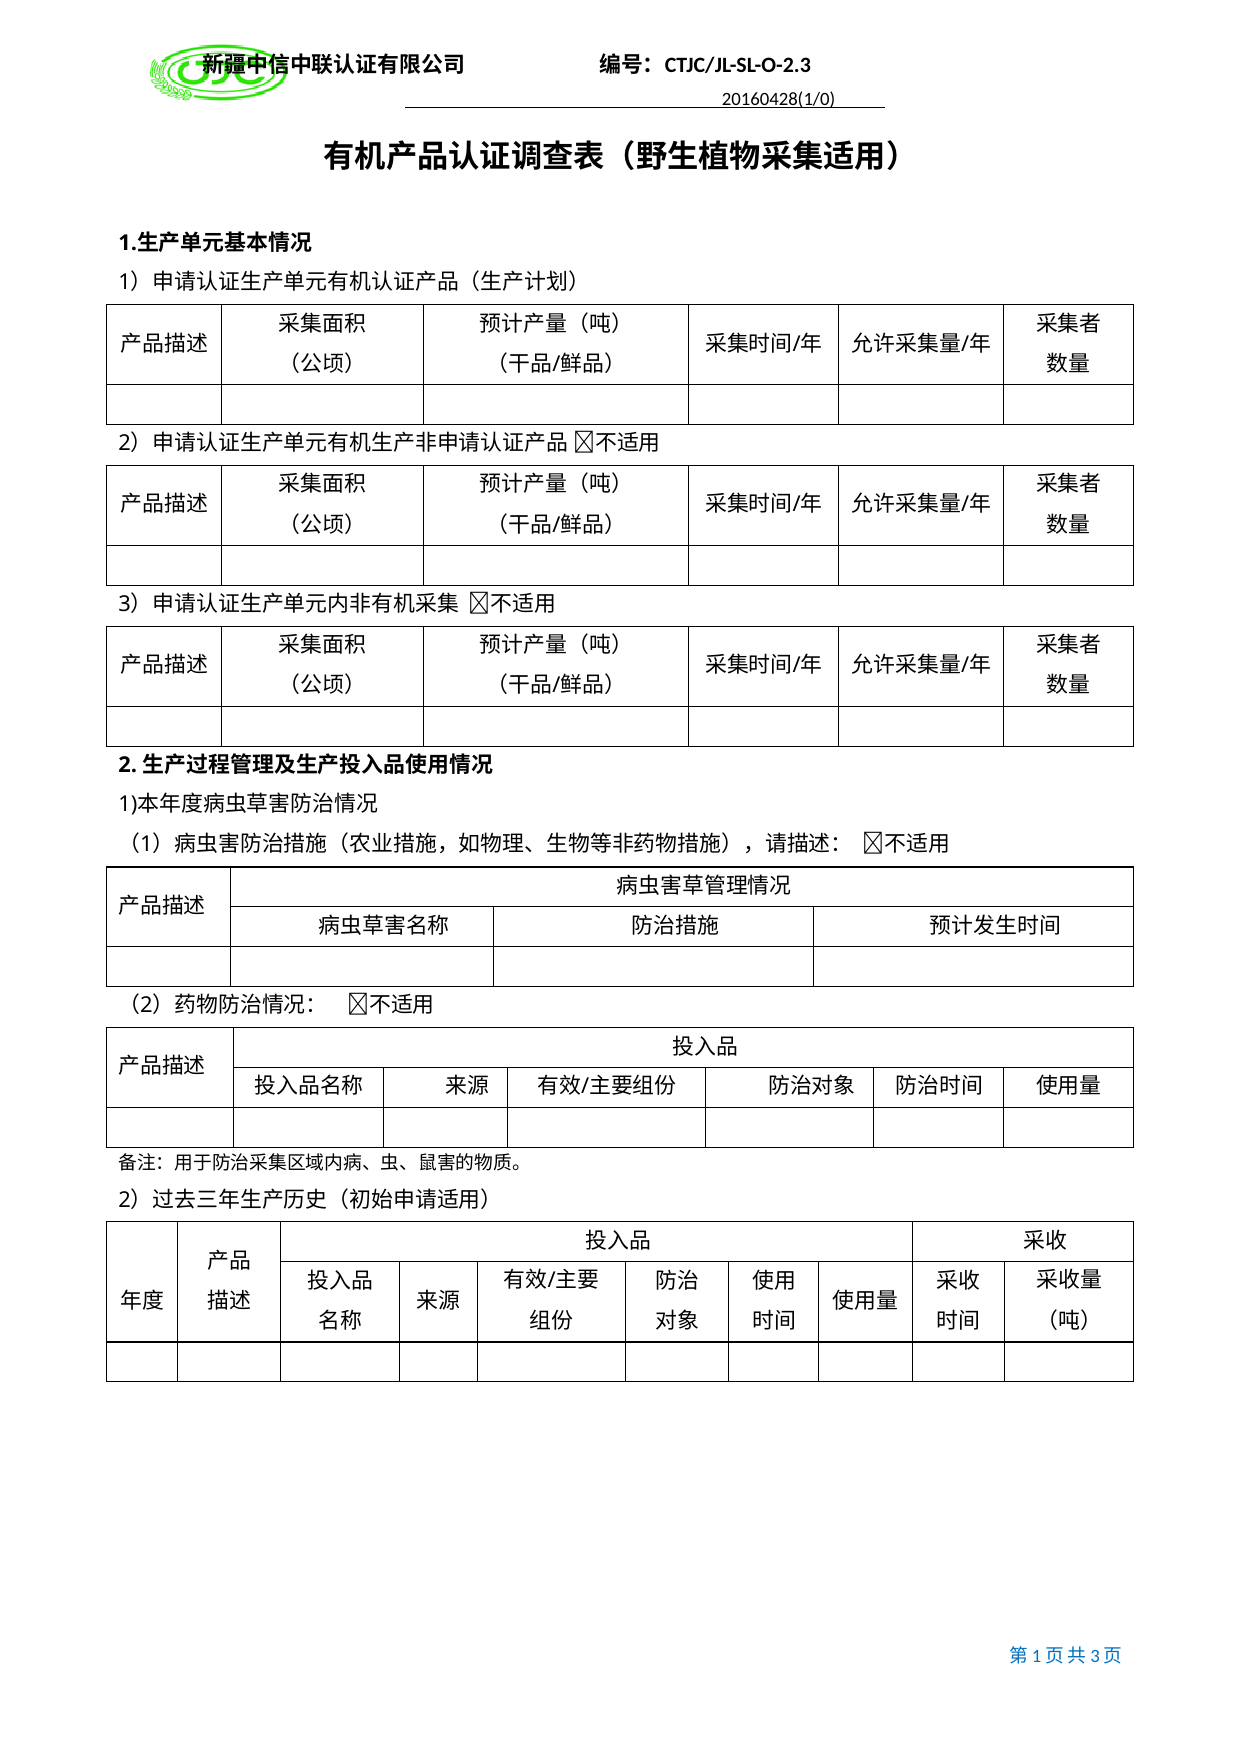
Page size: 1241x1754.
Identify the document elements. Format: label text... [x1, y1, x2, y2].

text 2）过去三年生产历史（初始申请适用） [118, 1182, 1122, 1213]
table_header 采集者 数量 [1004, 305, 1133, 384]
table_cell [839, 707, 1003, 746]
table_cell [384, 1108, 507, 1147]
table_cell 防治对象 [706, 1068, 873, 1107]
table_cell [689, 707, 838, 746]
text 2）申请认证生产单元有机生产非申请认证产品 不适用 [118, 425, 1122, 457]
table_cell 投入品 名称 [281, 1262, 399, 1341]
table_cell [874, 1108, 1003, 1147]
table_cell [107, 1108, 233, 1147]
table_cell [107, 385, 221, 424]
table_cell 采收量（吨） [1005, 1262, 1133, 1341]
table_cell [107, 707, 221, 746]
table_cell [107, 947, 230, 986]
table_cell [400, 1343, 477, 1381]
table_header 预计产量（吨） （干品/鲜品） [424, 305, 688, 384]
table_cell 预计发生时间 [814, 907, 1133, 946]
table_cell [478, 1343, 625, 1381]
table_header 产品 描述 [178, 1222, 280, 1341]
table_cell 防治时间 [874, 1068, 1003, 1107]
table_header 投入品 [234, 1028, 1133, 1067]
table_header 采集者 数量 [1004, 466, 1133, 545]
table_header 采集者 数量 [1004, 627, 1133, 706]
table_cell 来源 [384, 1068, 507, 1107]
table_cell [689, 385, 838, 424]
table_cell [424, 707, 688, 746]
table_header 采集时间/年 [689, 466, 838, 545]
table_cell [706, 1108, 873, 1147]
table_header 产品描述 [107, 627, 221, 706]
text 有机产品认证调查表（野生植物采集适用） [118, 131, 1122, 176]
picture [142, 36, 293, 105]
table_cell [839, 385, 1003, 424]
table_cell [1004, 707, 1133, 746]
table_header 采集面积 （公顷） [222, 466, 423, 545]
table_cell [281, 1343, 399, 1381]
table_cell 有效/主要组份 [508, 1068, 705, 1107]
table_cell [1004, 1108, 1133, 1147]
table_cell [222, 546, 423, 585]
table_cell [508, 1108, 705, 1147]
table_cell [231, 947, 493, 986]
text 备注：用于防治采集区域内病、虫、鼠害的物质。 [118, 1148, 1122, 1175]
table_header 采集时间/年 [689, 305, 838, 384]
table_cell 防治 对象 [626, 1262, 728, 1341]
table_cell [222, 707, 423, 746]
table_header 产品描述 [107, 868, 230, 946]
text 1.生产单元基本情况 [118, 225, 1122, 256]
text 1）申请认证生产单元有机认证产品（生产计划） [118, 264, 1122, 296]
table_cell [1005, 1343, 1133, 1381]
table_header 预计产量（吨） （干品/鲜品） [424, 466, 688, 545]
table_cell [107, 1343, 177, 1381]
table_header 允许采集量/年 [839, 466, 1003, 545]
table_cell [814, 947, 1133, 986]
table_cell [626, 1343, 728, 1381]
table_cell 有效/主要 组份 [478, 1262, 625, 1341]
table_cell 投入品名称 [234, 1068, 383, 1107]
table_cell 使用量 [819, 1262, 912, 1341]
table_cell 采收 时间 [913, 1262, 1004, 1341]
table_cell 来源 [400, 1262, 477, 1341]
table_cell 使用量 [1004, 1068, 1133, 1107]
table_header 产品描述 [107, 466, 221, 545]
table_cell [178, 1343, 280, 1381]
table_cell [222, 385, 423, 424]
table_cell [494, 947, 813, 986]
table_header 预计产量（吨） （干品/鲜品） [424, 627, 688, 706]
table_header 采集面积 （公顷） [222, 305, 423, 384]
table_cell [234, 1108, 383, 1147]
table_header 投入品 [281, 1222, 912, 1261]
text 3）申请认证生产单元内非有机采集 不适用 [118, 586, 1122, 618]
table_cell [1004, 546, 1133, 585]
table_cell [424, 546, 688, 585]
table_header 允许采集量/年 [839, 627, 1003, 706]
text 1)本年度病虫草害防治情况 [118, 786, 1122, 818]
table_cell [913, 1343, 1004, 1381]
table_cell [424, 385, 688, 424]
table_header 采收 [913, 1222, 1133, 1261]
table_header 产品描述 [107, 1028, 233, 1107]
table_cell [839, 546, 1003, 585]
table_cell 防治措施 [494, 907, 813, 946]
table_cell [689, 546, 838, 585]
table_header 允许采集量/年 [839, 305, 1003, 384]
table_cell [1004, 385, 1133, 424]
table_cell [729, 1343, 818, 1381]
table_header 采集时间/年 [689, 627, 838, 706]
text 2. 生产过程管理及生产投入品使用情况 [118, 747, 1122, 778]
table_header 年度 [107, 1222, 177, 1341]
table_cell [819, 1343, 912, 1381]
text （1）病虫害防治措施（农业措施，如物理、生物等非药物措施），请描述： 不适用 [118, 826, 1122, 858]
table_cell [107, 546, 221, 585]
table_header 采集面积 （公顷） [222, 627, 423, 706]
table_cell 使用 时间 [729, 1262, 818, 1341]
table_header 产品描述 [107, 305, 221, 384]
table_header 病虫害草管理情况 [231, 868, 1133, 906]
text （2）药物防治情况： 不适用 [118, 987, 1122, 1019]
table_cell 病虫草害名称 [231, 907, 493, 946]
